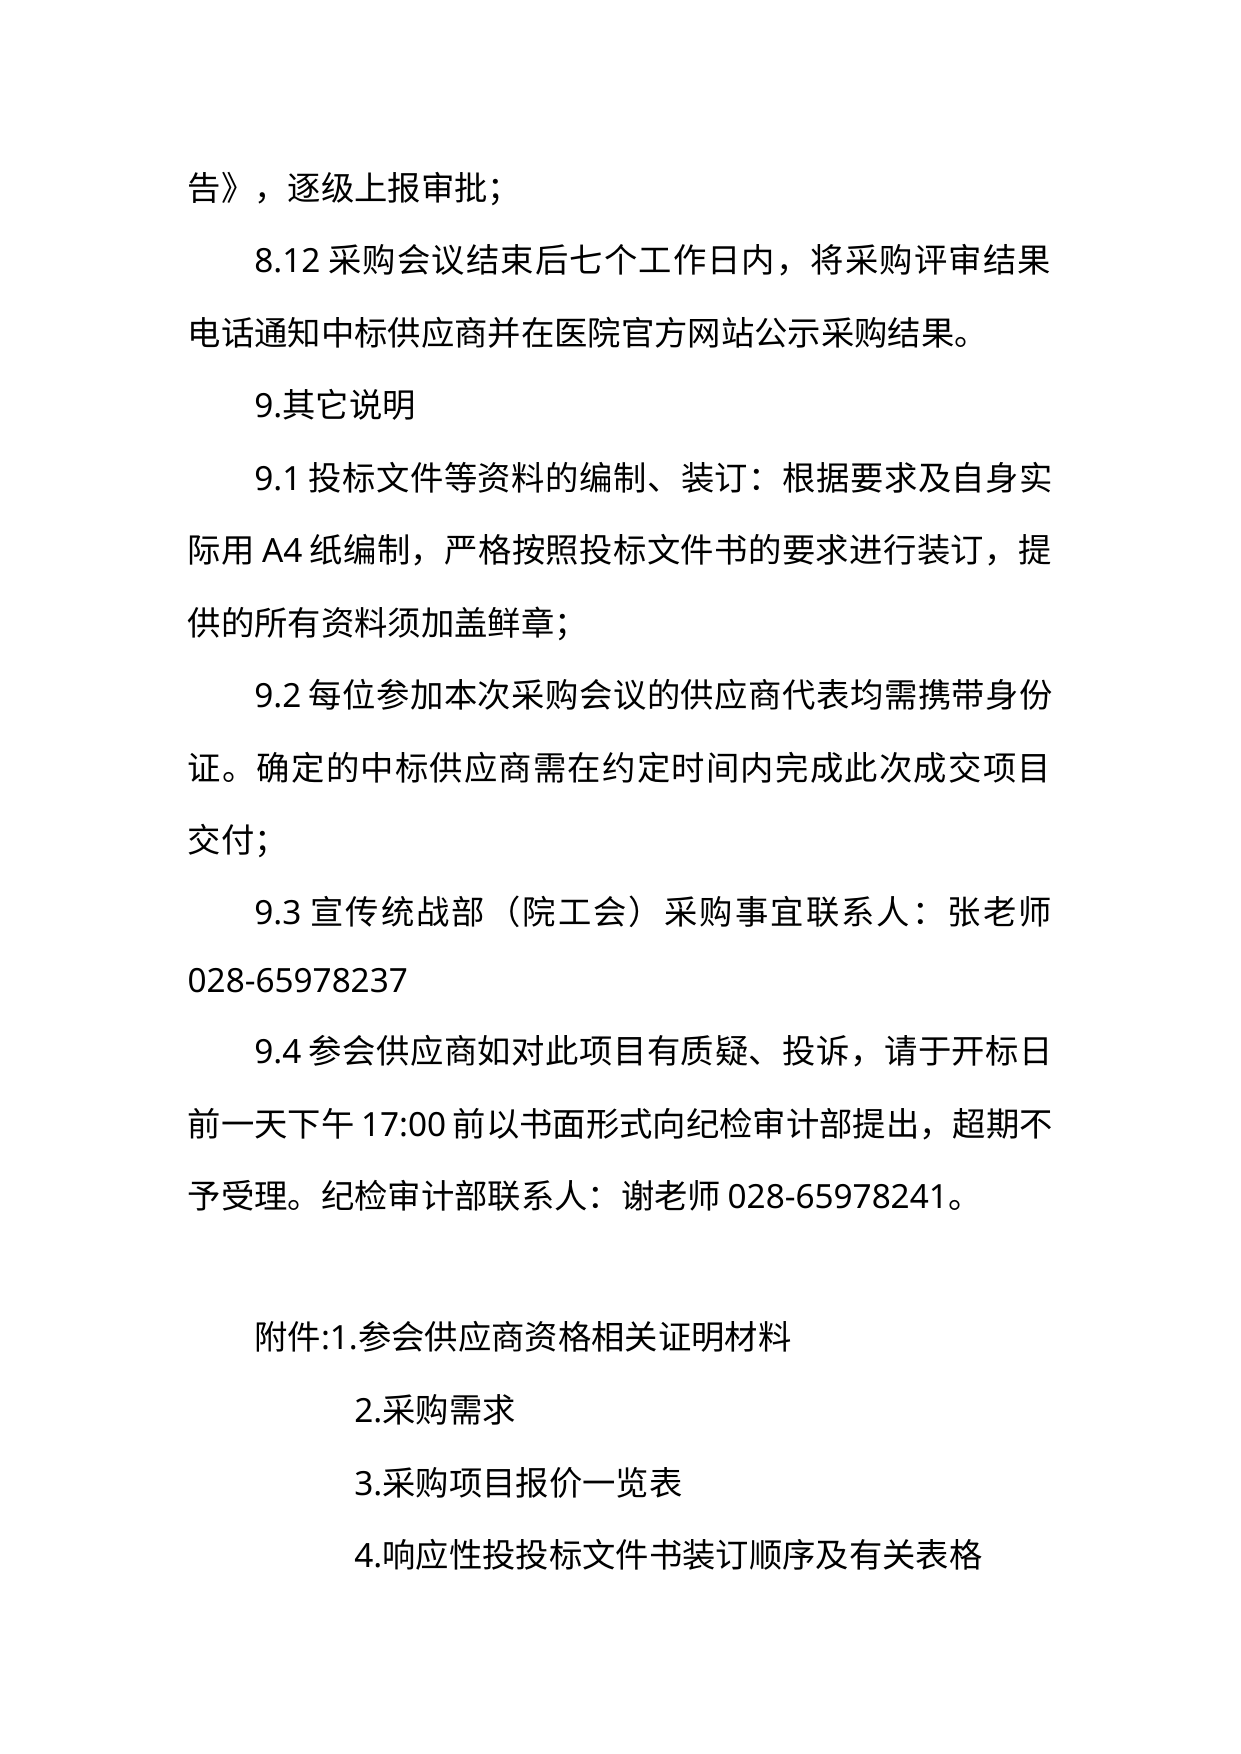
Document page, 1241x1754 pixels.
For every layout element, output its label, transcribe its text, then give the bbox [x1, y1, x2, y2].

text 2.采购需求 [187, 1384, 1053, 1432]
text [187, 162, 1053, 210]
text 9.3宣传统战部（院工会）采购事宜联系人：张老师028-65978237 [187, 886, 1053, 1003]
text 9.1投标文件等资料的编制、装订：根据要求及自身实际用A4纸编制，严格按照投标文件书的要求进行装订，提供的所有资料须加盖鲜章； [187, 452, 1053, 645]
text 9.4参会供应商如对此项目有质疑、投诉，请于开标日前一天下午17:00前以书面形式向纪检审计部提出，超期不予受理。纪检审计部联系人：谢老师028-65978241。 [187, 1025, 1053, 1219]
text 3.采购项目报价一览表 [187, 1456, 1053, 1505]
text 9.2每位参加本次采购会议的供应商代表均需携带身份证。确定的中标供应商需在约定时间内完成此次成交项目交付； [187, 669, 1053, 862]
text 8.12采购会议结束后七个工作日内，将采购评审结果电话通知中标供应商并在医院官方网站公示采购结果。 [187, 234, 1053, 355]
text 9.其它说明 [187, 379, 1053, 427]
text 4.响应性投投标文件书装订顺序及有关表格 [187, 1529, 1053, 1577]
text 附件:1.参会供应商资格相关证明材料 [187, 1311, 1053, 1359]
